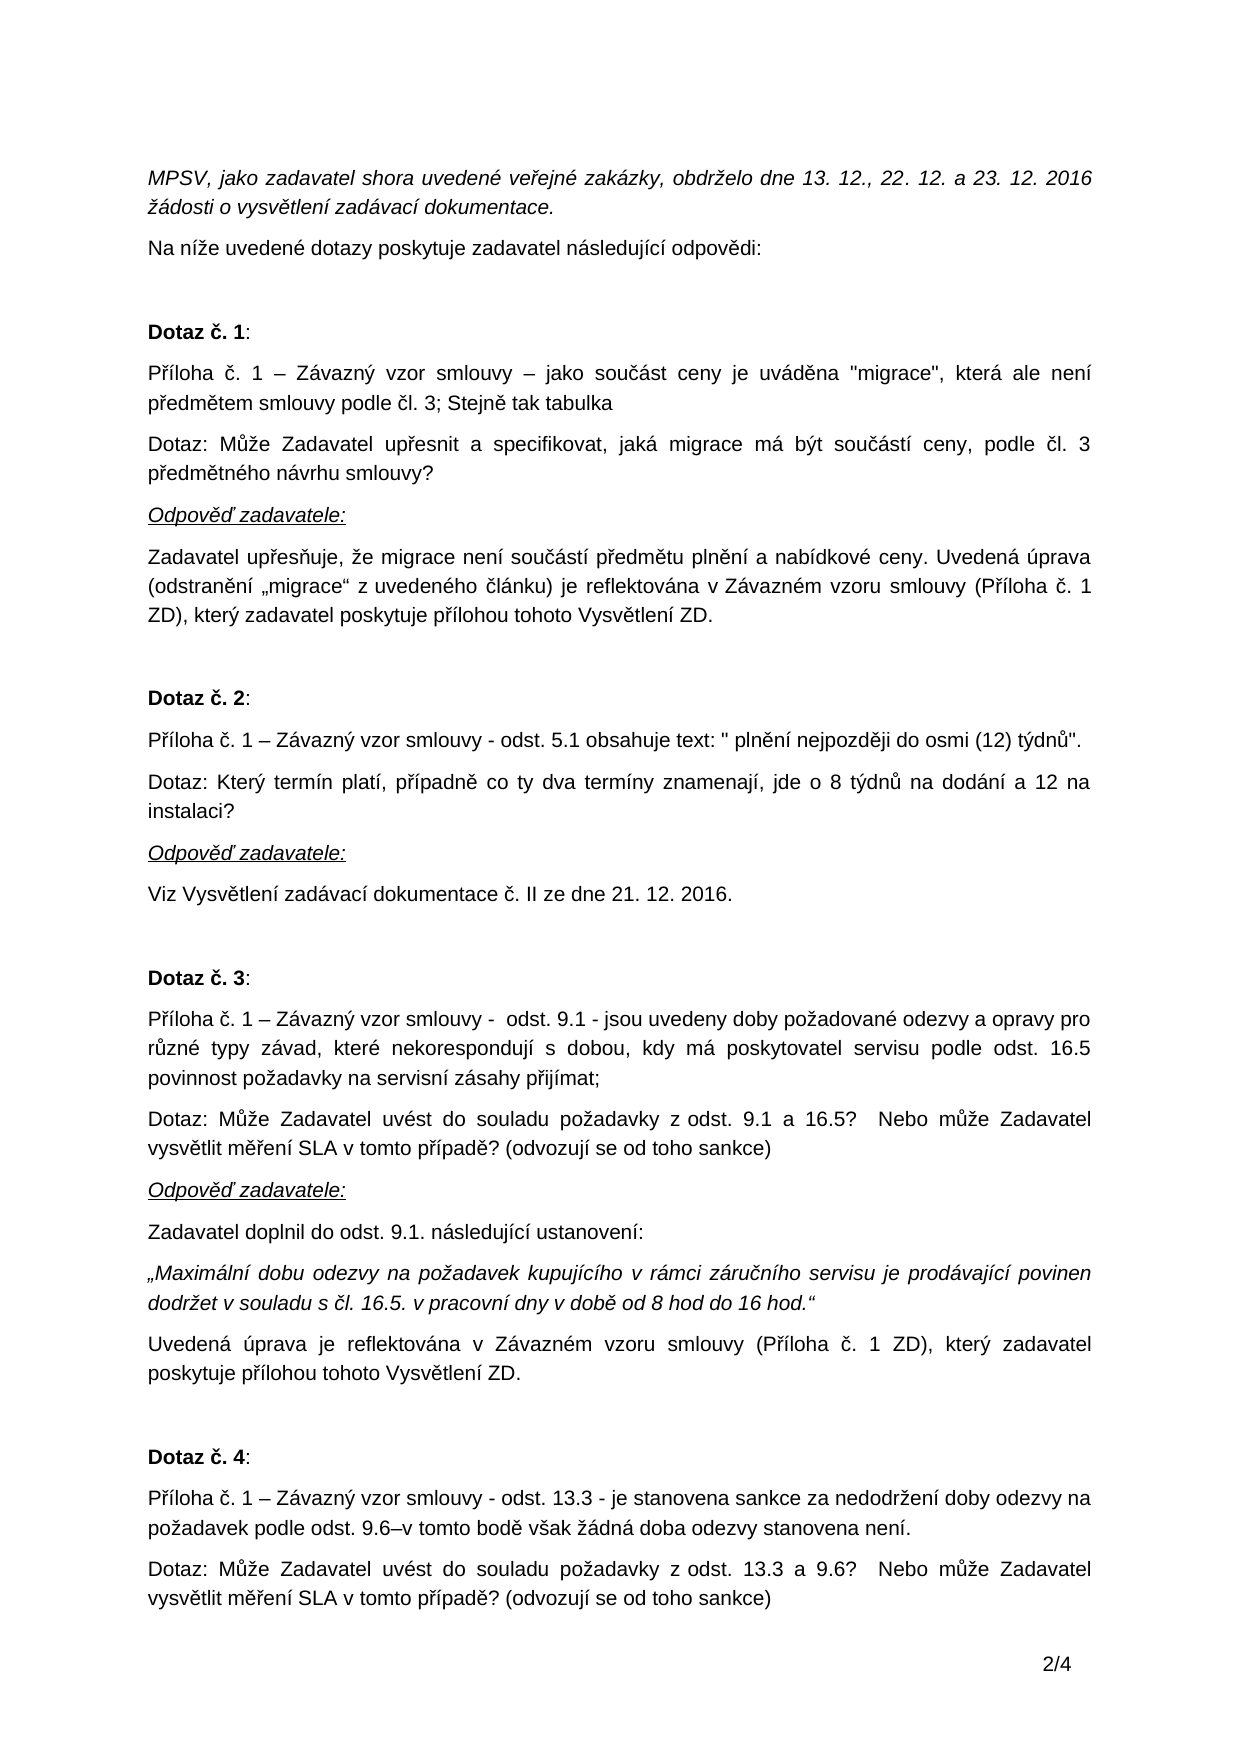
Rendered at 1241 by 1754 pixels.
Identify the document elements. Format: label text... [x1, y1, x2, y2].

text Příloha č. 1 – Závazný vzor smlouvy - odst. 13.3 - je stanovena sankce za nedodržení doby odezvy na požadavek podle odst. 9.6–v tomto bodě však žádná doba odezvy stanovena není. [148, 1481, 1093, 1539]
text Viz Vysvětlení zadávací dokumentace č. II ze dne 21. 12. 2016. [148, 877, 1093, 906]
text Dotaz: Může Zadavatel upřesnit a specifikovat, jaká migrace má být součástí ceny, podle čl. 3 předmětného návrhu smlouvy? [148, 427, 1093, 485]
text „Maximální dobu odezvy na požadavek kupujícího v rámci záručního servisu je prodávající povinen dodržet v souladu s čl. 16.5. v pracovní dny v době od 8 hod do 16 hod.“ [148, 1256, 1093, 1314]
text Odpověď zadavatele: [148, 498, 1093, 527]
text Zadavatel upřesňuje, že migrace není součástí předmětu plnění a nabídkové ceny. Uvedená úprava (odstranění „migrace“ z uvedeného článku) je reflektována v Závazném vzoru smlouvy (Příloha č. 1 ZD), který zadavatel poskytuje přílohou tohoto Vysvětlení ZD. [148, 539, 1093, 627]
text Dotaz: Může Zadavatel uvést do souladu požadavky z odst. 13.3 a 9.6? Nebo může Zadavatel vysvětlit měření SLA v tomto případě? (odvozují se od toho sankce) [148, 1552, 1093, 1610]
text Dotaz č. 3: [148, 960, 1093, 989]
text Uvedená úprava je reflektována v Závazném vzoru smlouvy (Příloha č. 1 ZD), který zadavatel poskytuje přílohou tohoto Vysvětlení ZD. [148, 1327, 1093, 1385]
text Dotaz č. 2: [148, 681, 1093, 710]
text Dotaz: Který termín platí, případně co ty dva termíny znamenají, jde o 8 týdnů na dodání a 12 na instalaci? [148, 764, 1093, 823]
text Příloha č. 1 – Závazný vzor smlouvy – jako součást ceny je uváděna "migrace", která ale není předmětem smlouvy podle čl. 3; Stejně tak tabulka [148, 356, 1093, 414]
text Dotaz č. 4: [148, 1439, 1093, 1468]
text Zadavatel doplnil do odst. 9.1. následující ustanovení: [148, 1214, 1093, 1243]
text Příloha č. 1 – Závazný vzor smlouvy - odst. 5.1 obsahuje text: " plnění nejpozději do osmi (12) týdnů". [148, 723, 1093, 752]
text MPSV, jako zadavatel shora uvedené veřejné zakázky, obdrželo dne 13. 12., 22. 12. a 23. 12. 2016 žádosti o vysvětlení zadávací dokumentace. [148, 160, 1093, 218]
text Na níže uvedené dotazy poskytuje zadavatel následující odpovědi: [148, 231, 1093, 260]
text Odpověď zadavatele: [148, 835, 1093, 864]
text Odpověď zadavatele: [148, 1173, 1093, 1202]
text Dotaz: Může Zadavatel uvést do souladu požadavky z odst. 9.1 a 16.5? Nebo může Zadavatel vysvětlit měření SLA v tomto případě? (odvozují se od toho sankce) [148, 1102, 1093, 1160]
text Příloha č. 1 – Závazný vzor smlouvy - odst. 9.1 - jsou uvedeny doby požadované odezvy a opravy pro různé typy závad, které nekorespondují s dobou, kdy má poskytovatel servisu podle odst. 16.5 povinnost požadavky na servisní zásahy přijímat; [148, 1002, 1093, 1089]
text Dotaz č. 1: [148, 314, 1093, 343]
